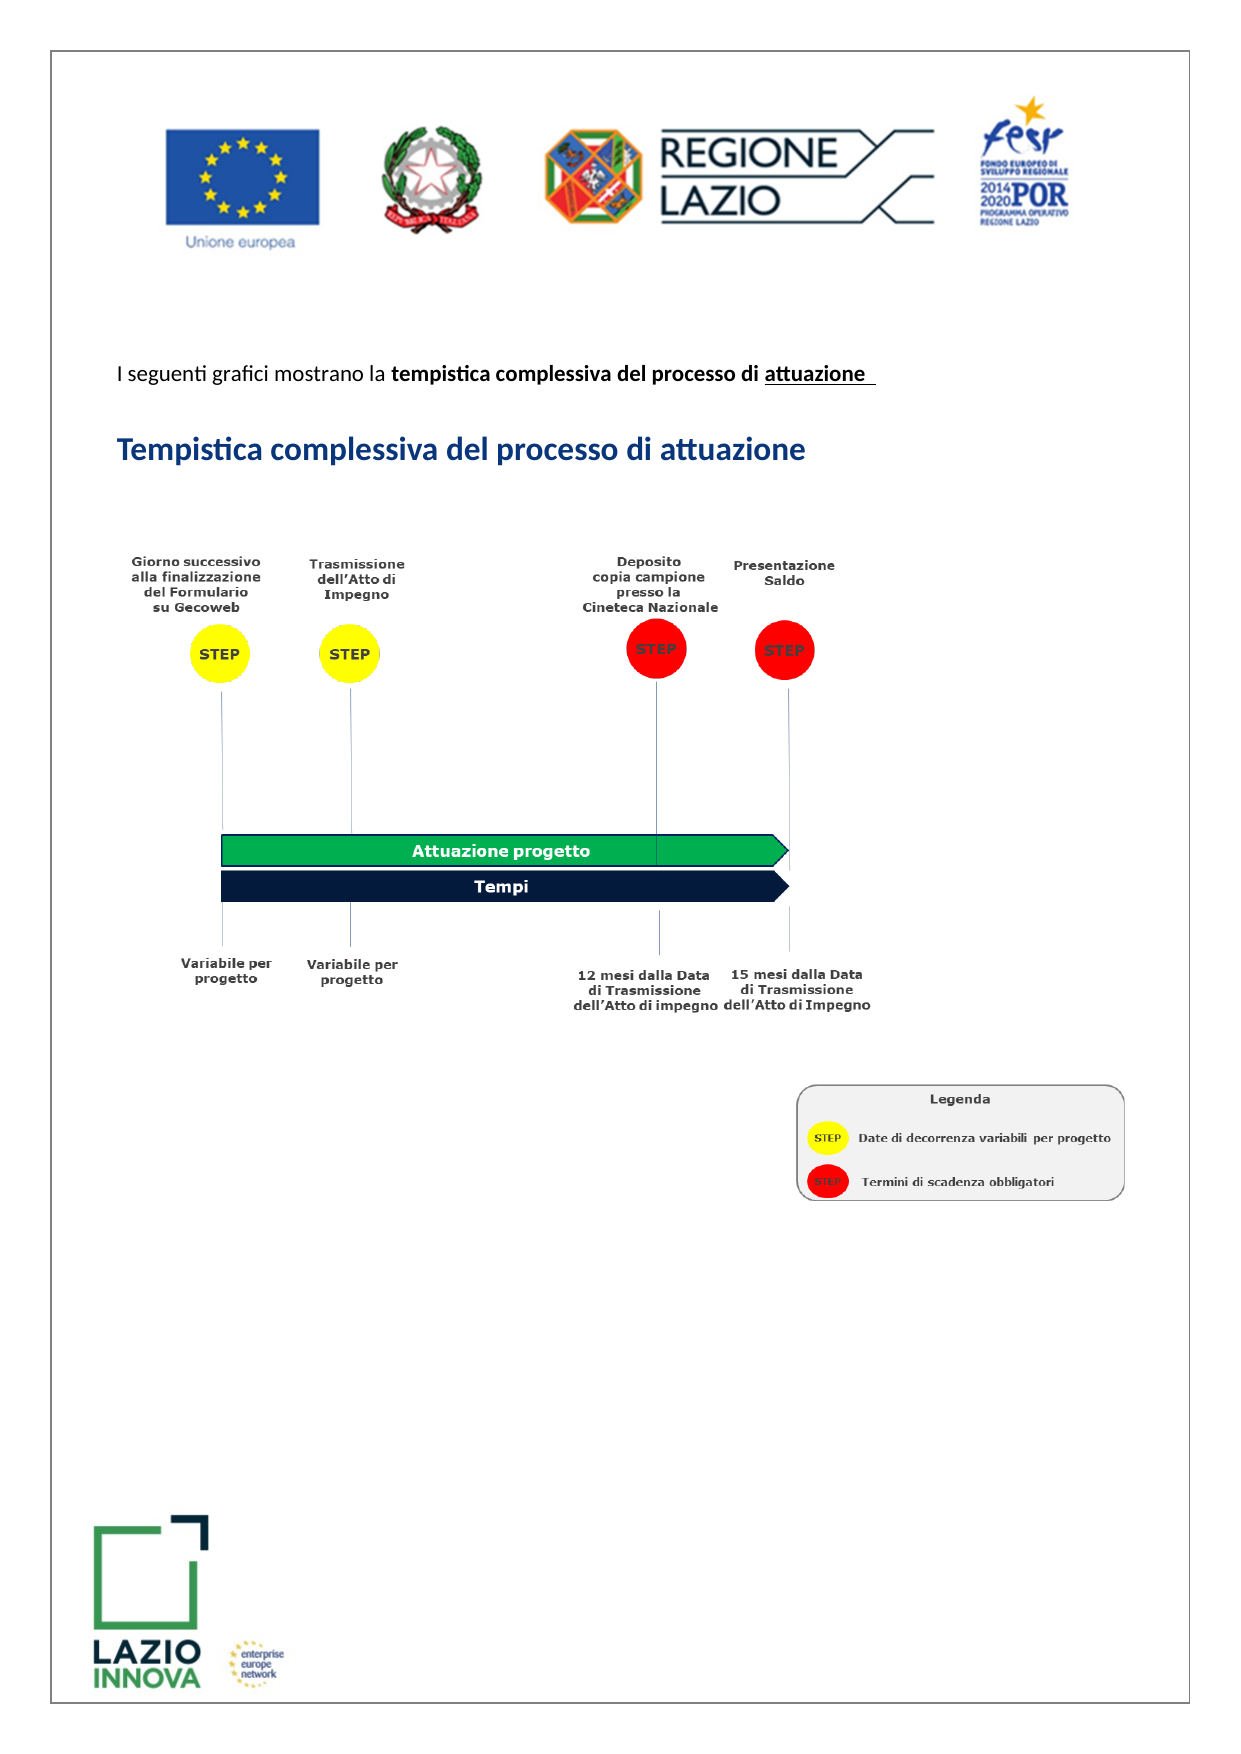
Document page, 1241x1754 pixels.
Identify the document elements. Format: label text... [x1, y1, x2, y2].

picture [147, 72, 1093, 279]
picture [116, 534, 1125, 1201]
picture [0, 1439, 1218, 1754]
text I seguenti grafici mostrano la tempistica complessiva del processo di attuazione [117, 359, 1123, 387]
text Tempistica complessiva del processo di attuazione [117, 428, 1123, 469]
picture [53, 1439, 1187, 1701]
